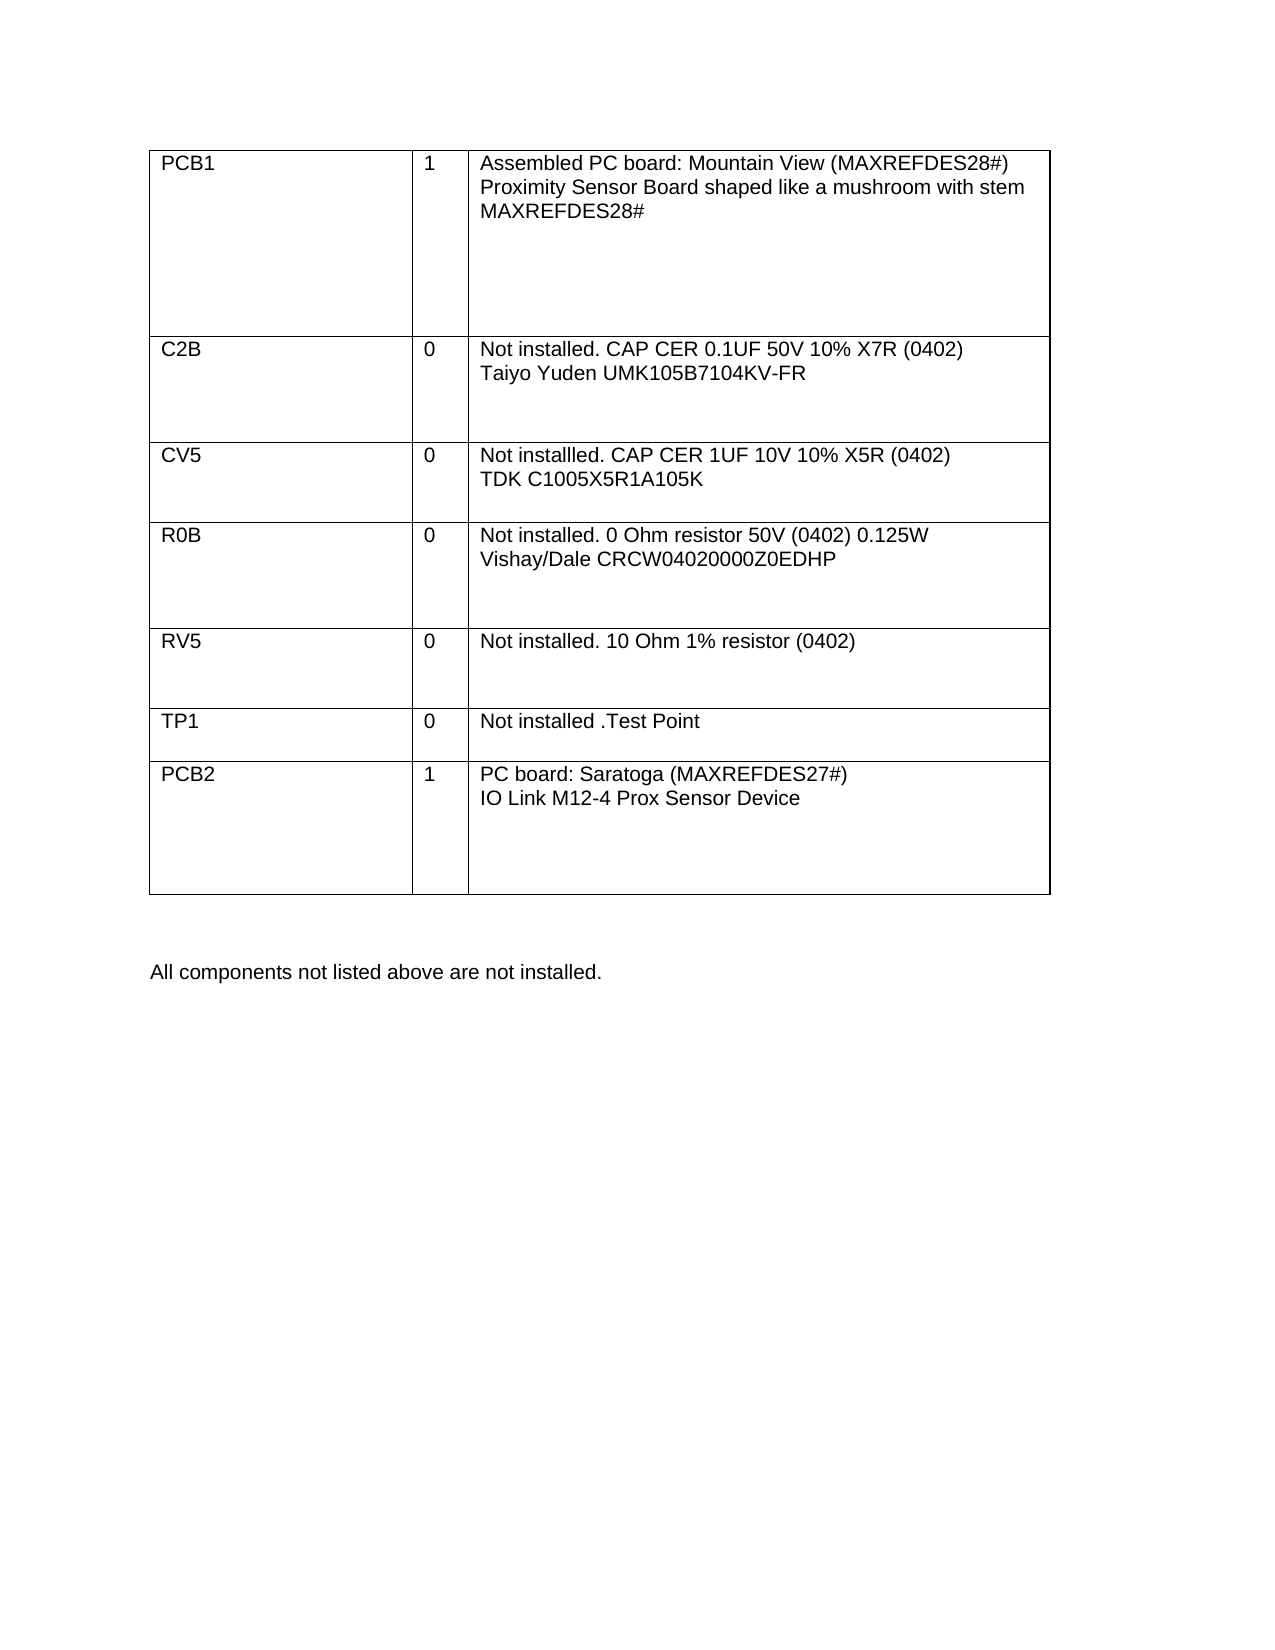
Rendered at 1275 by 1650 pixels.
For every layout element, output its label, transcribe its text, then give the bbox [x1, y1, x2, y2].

table_cell 1 [413, 762, 468, 894]
table_cell 0 [413, 337, 468, 442]
table_cell 0 [413, 523, 468, 628]
table_cell Assembled PC board: Mountain View (MAXREFDES28#) Proximity Sensor Board shaped like a mushroom with stem MAXREFDES28# [469, 151, 1049, 336]
table_cell Not installed. 0 Ohm resistor 50V (0402) 0.125W Vishay/Dale CRCW04020000Z0EDHP [469, 523, 1049, 628]
table_cell R0B [150, 523, 412, 628]
table_cell CV5 [150, 443, 412, 522]
table_cell C2B [150, 337, 412, 442]
table_cell RV5 [150, 629, 412, 708]
table_cell TP1 [150, 709, 412, 761]
table_cell 0 [413, 709, 468, 761]
table_cell Not installed .Test Point [469, 709, 1049, 761]
table_cell Not installed. CAP CER 0.1UF 50V 10% X7R (0402) Taiyo Yuden UMK105B7104KV-FR [469, 337, 1049, 442]
table_cell 0 [413, 629, 468, 708]
text All components not listed above are not installed. [150, 960, 1125, 984]
table_cell PCB2 [150, 762, 412, 894]
table_cell 1 [413, 151, 468, 336]
table_cell PC board: Saratoga (MAXREFDES27#) IO Link M12-4 Prox Sensor Device [469, 762, 1049, 894]
table_cell Not installled. CAP CER 1UF 10V 10% X5R (0402) TDK C1005X5R1A105K [469, 443, 1049, 522]
table_cell 0 [413, 443, 468, 522]
table_cell PCB1 [150, 151, 412, 336]
table_cell Not installed. 10 Ohm 1% resistor (0402) [469, 629, 1049, 708]
